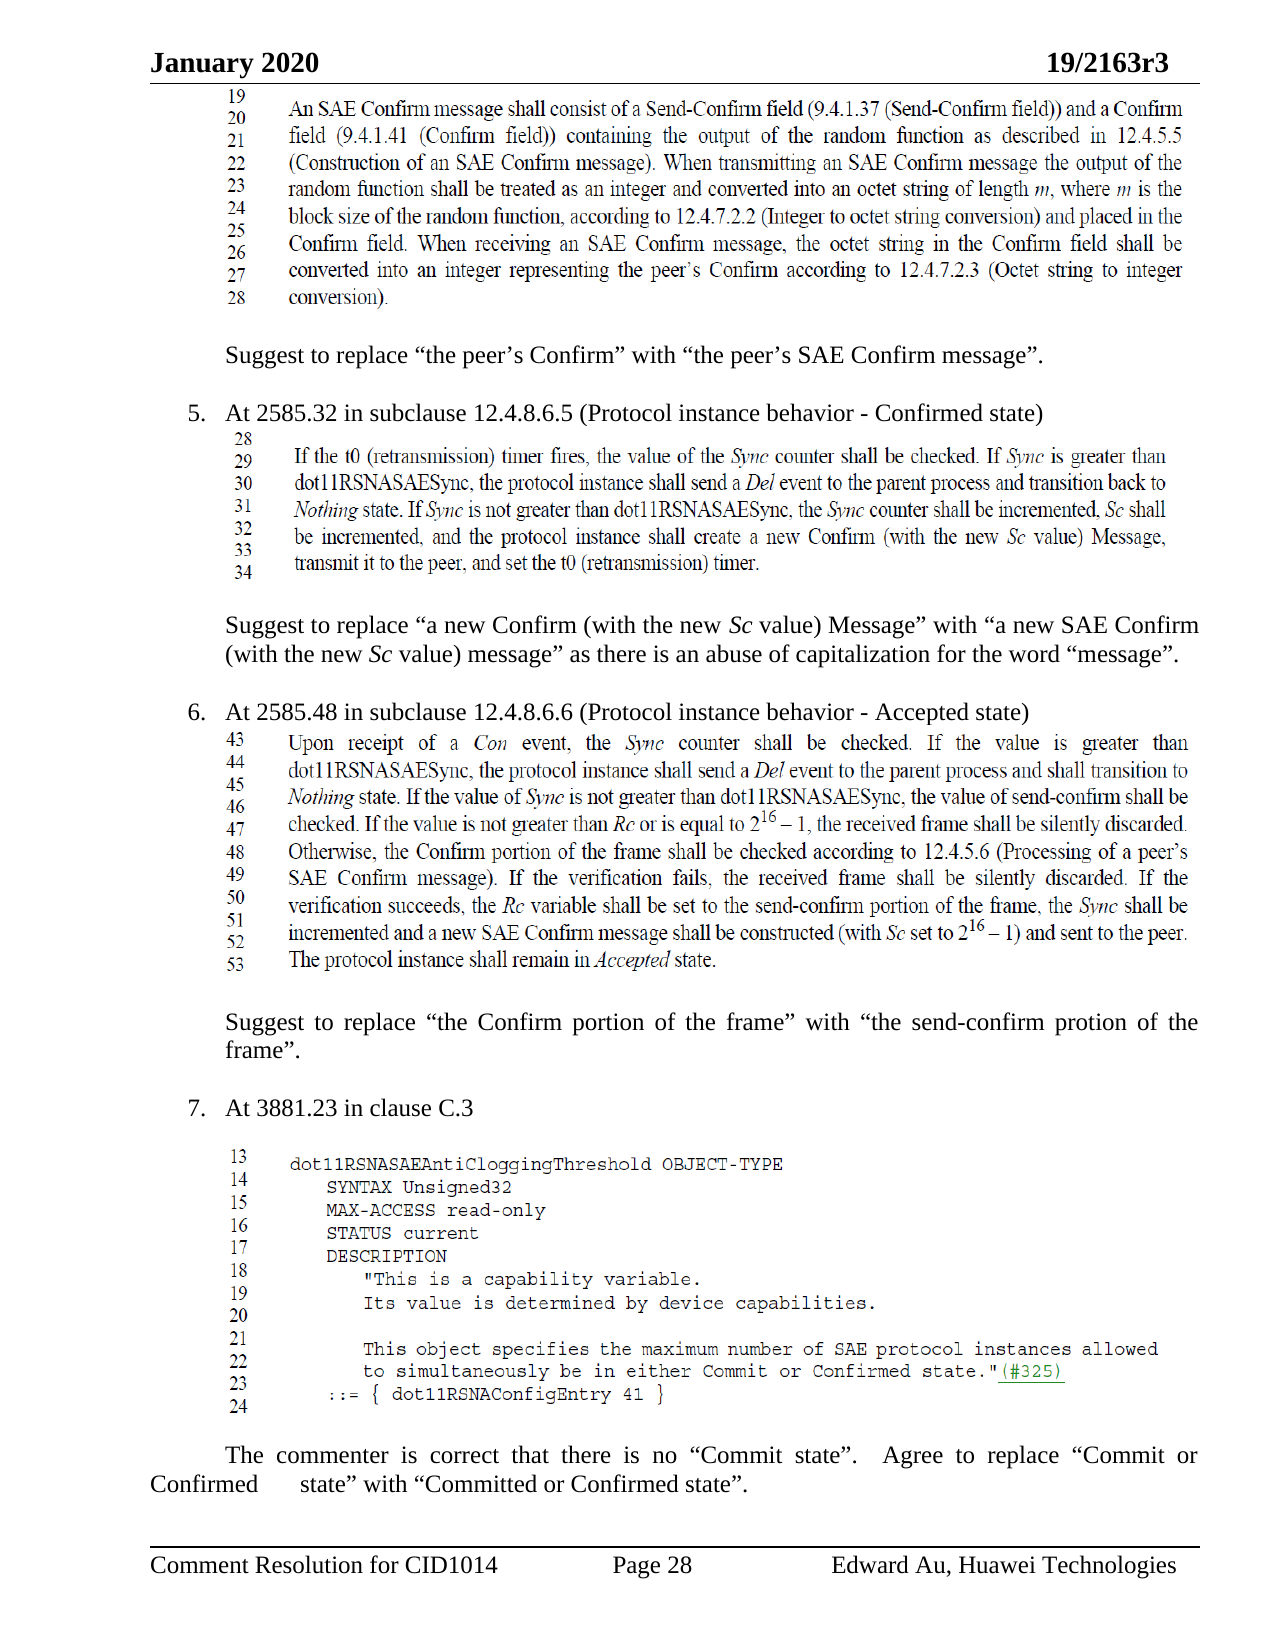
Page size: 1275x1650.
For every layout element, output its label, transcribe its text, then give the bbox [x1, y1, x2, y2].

list At 2585.48 in subclause 12.4.8.6.6 (Protocol instance behavior - Accepted state) [187, 697, 1200, 725]
list At 3881.23 in clause C.3 [187, 1093, 1200, 1122]
list Suggest to replace “a new Confirm (with the new Sc value) Message” with “a new SAE Confirm (with the new Sc value) message” as there is an abuse of capitalization for the word “message”. [225, 610, 1200, 668]
list Suggest to replace “the peer’s Confirm” with “the peer’s SAE Confirm message”. [225, 340, 1200, 369]
list At 2585.32 in subclause 12.4.8.6.5 (Protocol instance behavior - Confirmed state) [187, 398, 1200, 427]
list Suggest to replace “the Confirm portion of the frame” with “the send-confirm protion of the frame”. [225, 1007, 1200, 1064]
text The commenter is correct that there is no “Commit state”. Agree to replace “Commit or Confirmed state” with “Committed or Confirmed state”. [150, 1440, 1200, 1497]
